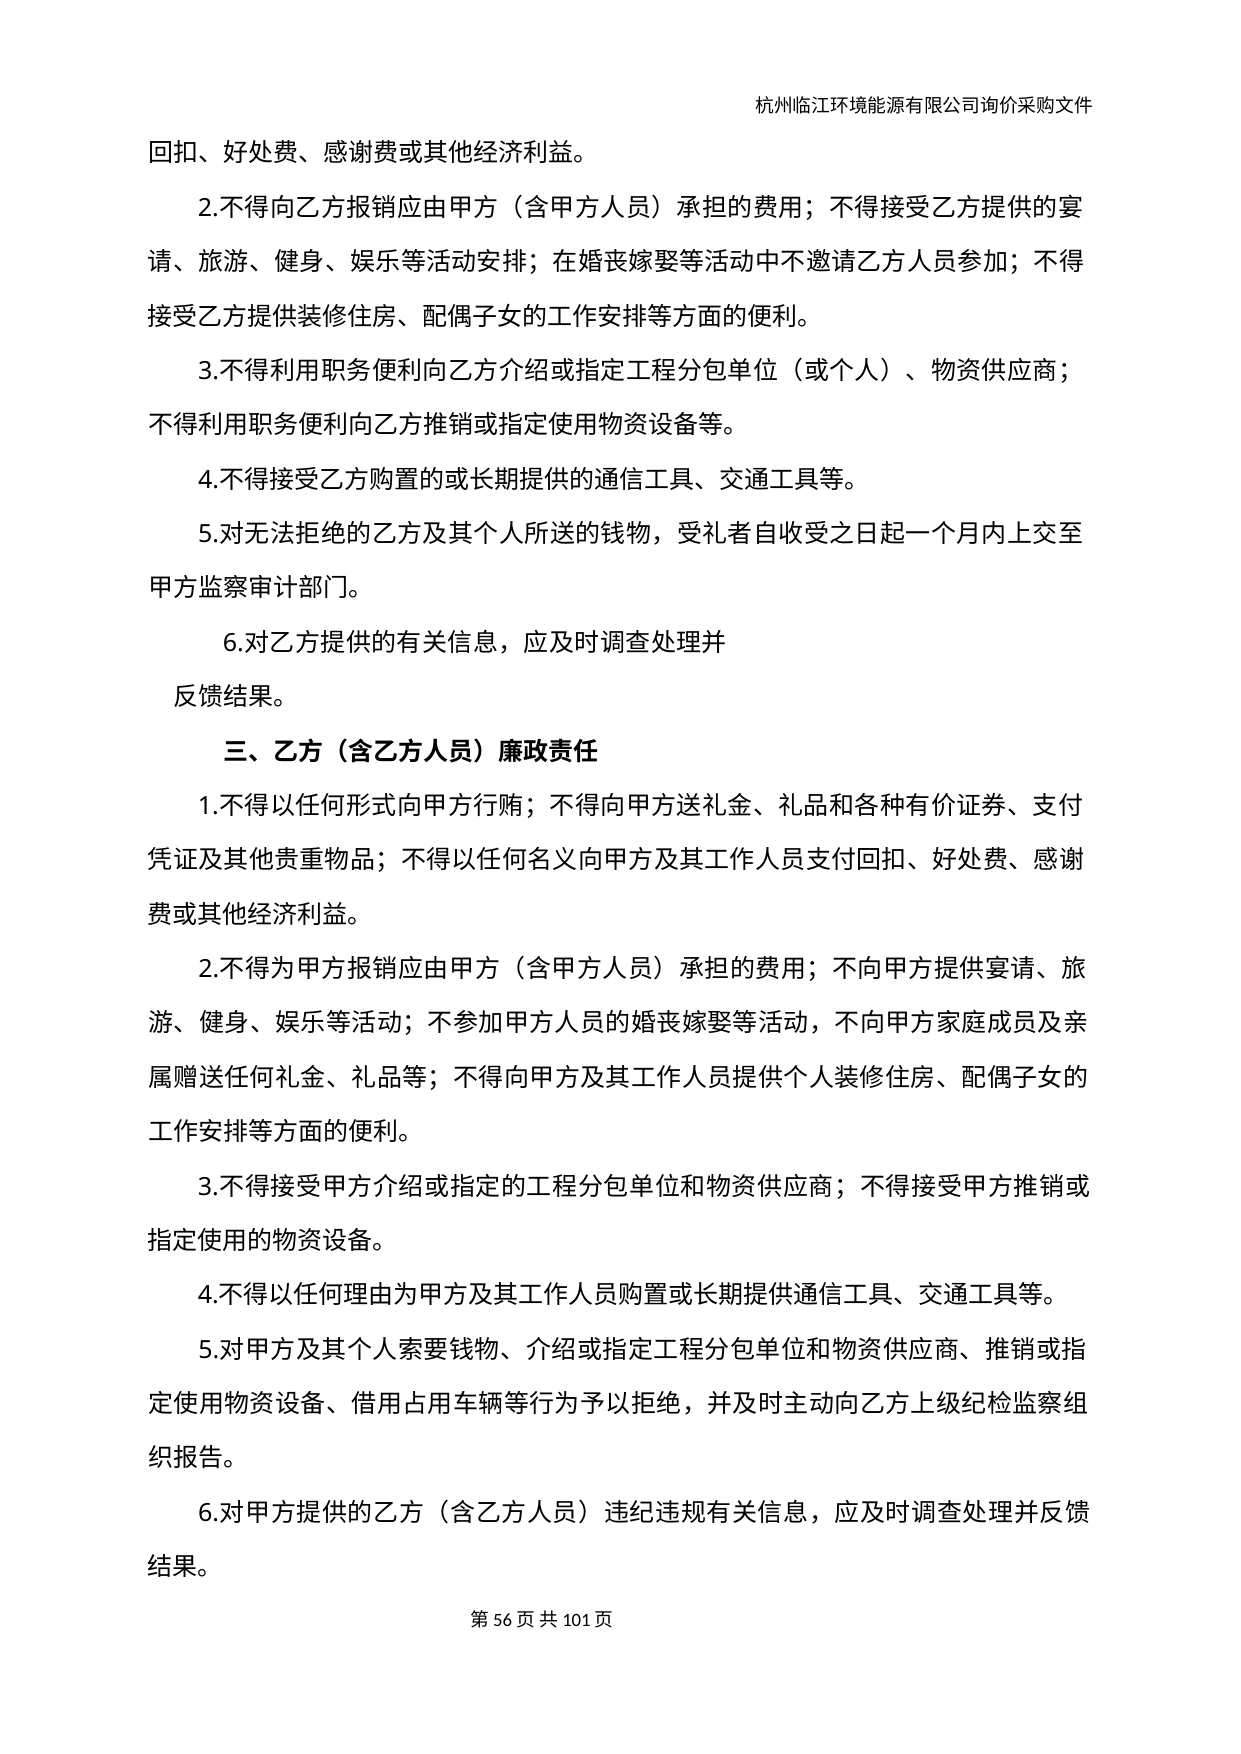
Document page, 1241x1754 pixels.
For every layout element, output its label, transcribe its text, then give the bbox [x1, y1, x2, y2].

text 3.不得接受甲方介绍或指定的工程分包单位和物资供应商；不得接受甲方推销或指定使用的物资设备。 [148, 1166, 1090, 1257]
text 3.不得利用职务便利向乙方介绍或指定工程分包单位（或个人）、物资供应商；不得利用职务便利向乙方推销或指定使用物资设备等。 [148, 350, 1084, 441]
text 5.对甲方及其个人索要钱物、介绍或指定工程分包单位和物资供应商、推销或指定使用物资设备、借用占用车辆等行为予以拒绝，并及时主动向乙方上级纪检监察组织报告。 [148, 1329, 1090, 1474]
text 5.对无法拒绝的乙方及其个人所送的钱物，受礼者自收受之日起一个月内上交至甲方监察审计部门。 [148, 513, 1084, 604]
text 4.不得接受乙方购置的或长期提供的通信工具、交通工具等。 [148, 459, 1092, 495]
text 6.对乙方提供的有关信息，应及时调查处理并反馈结果。 [173, 622, 728, 713]
text 三、乙方（含乙方人员）廉政责任 [173, 731, 728, 767]
text 4.不得以任何理由为甲方及其工作人员购置或长期提供通信工具、交通工具等。 [148, 1275, 1092, 1311]
text 1.不得以任何形式向甲方行贿；不得向甲方送礼金、礼品和各种有价证券、支付凭证及其他贵重物品；不得以任何名义向甲方及其工作人员支付回扣、好处费、感谢费或其他经济利益。 [148, 785, 1084, 930]
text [148, 133, 1092, 169]
text 2.不得向乙方报销应由甲方（含甲方人员）承担的费用；不得接受乙方提供的宴请、旅游、健身、娱乐等活动安排；在婚丧嫁娶等活动中不邀请乙方人员参加；不得接受乙方提供装修住房、配偶子女的工作安排等方面的便利。 [148, 187, 1084, 332]
text 2.不得为甲方报销应由甲方（含甲方人员）承担的费用；不向甲方提供宴请、旅游、健身、娱乐等活动；不参加甲方人员的婚丧嫁娶等活动，不向甲方家庭成员及亲属赠送任何礼金、礼品等；不得向甲方及其工作人员提供个人装修住房、配偶子女的工作安排等方面的便利。 [148, 948, 1090, 1148]
text 6.对甲方提供的乙方（含乙方人员）违纪违规有关信息，应及时调查处理并反馈结果。 [148, 1492, 1092, 1583]
